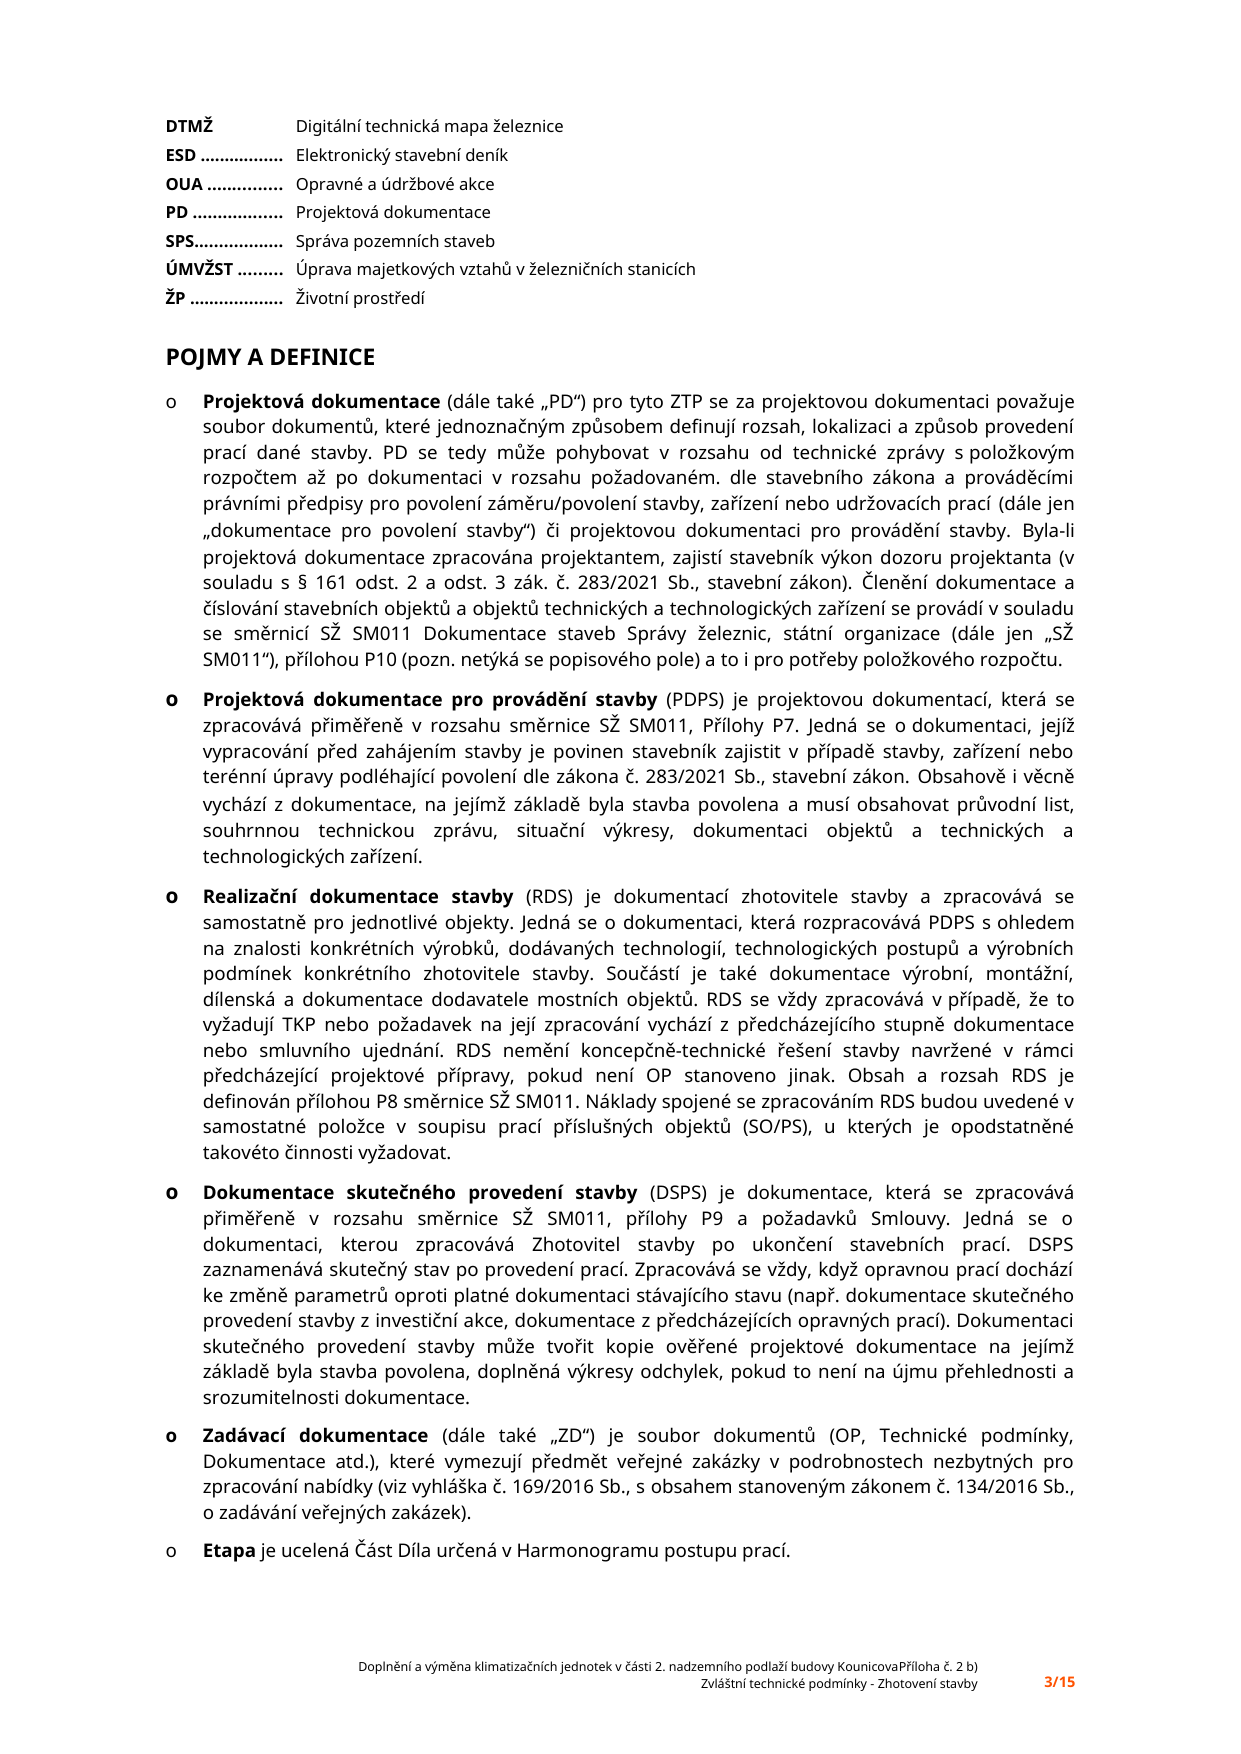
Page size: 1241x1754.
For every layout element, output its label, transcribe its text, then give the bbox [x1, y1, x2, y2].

table_cell ÚMVŽST [165, 255, 296, 283]
table_cell Digitální technická mapa železnice [296, 112, 1072, 141]
table_cell SPS [165, 226, 296, 255]
table_cell DTMŽ [165, 112, 296, 141]
table_cell Životní prostředí [296, 284, 1072, 312]
list Dokumentace skutečného provedení stavby (DSPS) je dokumentace, která se zpracovává přiměřeně v rozsahu směrnice SŽ SM011, přílohy P9 a požadavků Smlouvy. Jedná se o dokumentaci, kterou zpracovává Zhotovitel stavby po ukončení stavebních prací. DSPS zaznamenává skutečný stav po provedení prací. Zpracovává se vždy, když opravnou prací dochází ke změně parametrů oproti platné dokumentaci stávajícího stavu (např. dokumentace skutečného provedení stavby z investiční akce, dokumentace z předcházejících opravných prací). Dokumentaci skutečného provedení stavby může tvořit kopie ověřené projektové dokumentace na jejímž základě byla stavba povolena, doplněná výkresy odchylek, pokud to není na újmu přehlednosti a srozumitelnosti dokumentace. [165, 1177, 1075, 1410]
list Projektová dokumentace (dále také „PD“) pro tyto ZTP se za projektovou dokumentaci považuje soubor dokumentů, které jednoznačným způsobem definují rozsah, lokalizaci a způsob provedení prací dané stavby. PD se tedy může pohybovat v rozsahu od technické zprávy s položkovým rozpočtem až po dokumentaci v rozsahu požadovaném. dle stavebního zákona a prováděcími právními předpisy pro povolení záměru/povolení stavby, zařízení nebo udržovacích prací (dále jen „dokumentace pro povolení stavby“) či projektovou dokumentaci pro provádění stavby. Byla-li projektová dokumentace zpracována projektantem, zajistí stavebník výkon dozoru projektanta (v souladu s § 161 odst. 2 a odst. 3 zák. č. 283/2021 Sb., stavební zákon). Členění dokumentace a číslování stavebních objektů a objektů technických a technologických zařízení se provádí v souladu se směrnicí SŽ SM011 Dokumentace staveb Správy železnic, státní organizace (dále jen „SŽ SM011“), přílohou P10 (pozn. netýká se popisového pole) a to i pro potřeby položkového rozpočtu. [165, 388, 1075, 672]
table_cell Projektová dokumentace [296, 198, 1072, 226]
table_cell ŽP [165, 284, 296, 312]
list Projektová dokumentace pro provádění stavby (PDPS) je projektovou dokumentací, která se zpracovává přiměřeně v rozsahu směrnice SŽ SM011, Přílohy P7. Jedná se o dokumentaci, jejíž vypracování před zahájením stavby je povinen stavebník zajistit v případě stavby, zařízení nebo terénní úpravy podléhající povolení dle zákona č. 283/2021 Sb., stavební zákon. Obsahově i věcně vychází z dokumentace, na jejímž základě byla stavba povolena a musí obsahovat průvodní list, souhrnnou technickou zprávu, situační výkresy, dokumentaci objektů a technických a technologických zařízení. [165, 684, 1075, 869]
list Realizační dokumentace stavby (RDS) je dokumentací zhotovitele stavby a zpracovává se samostatně pro jednotlivé objekty. Jedná se o dokumentaci, která rozpracovává PDPS s ohledem na znalosti konkrétních výrobků, dodávaných technologií, technologických postupů a výrobních podmínek konkrétního zhotovitele stavby. Součástí je také dokumentace výrobní, montážní, dílenská a dokumentace dodavatele mostních objektů. RDS se vždy zpracovává v případě, že to vyžadují TKP nebo požadavek na její zpracování vychází z předcházejícího stupně dokumentace nebo smluvního ujednání. RDS nemění koncepčně-technické řešení stavby navržené v rámci předcházející projektové přípravy, pokud není OP stanoveno jinak. Obsah a rozsah RDS je definován přílohou P8 směrnice SŽ SM011. Náklady spojené se zpracováním RDS budou uvedené v samostatné položce v soupisu prací příslušných objektů (SO/PS), u kterých je opodstatněné takovéto činnosti vyžadovat. [165, 881, 1075, 1165]
text Pojmy a definice [165, 341, 1075, 372]
table_cell Opravné a údržbové akce [296, 169, 1072, 198]
table_cell Elektronický stavební deník [296, 141, 1072, 169]
table_cell PD [165, 198, 296, 226]
list Zadávací dokumentace (dále také „ZD“) je soubor dokumentů (OP, Technické podmínky, Dokumentace atd.), které vymezují předmět veřejné zakázky v podrobnostech nezbytných pro zpracování nabídky (viz vyhláška č. 169/2016 Sb., s obsahem stanoveným zákonem č. 134/2016 Sb., o zadávání veřejných zakázek). [165, 1422, 1075, 1524]
table_cell ESD [165, 141, 296, 169]
table_cell Správa pozemních staveb [296, 226, 1072, 255]
table_cell Úprava majetkových vztahů v železničních stanicích [296, 255, 1072, 283]
table_cell OUA [165, 169, 296, 198]
list Etapa je ucelená Část Díla určená v Harmonogramu postupu prací. [165, 1537, 1075, 1562]
